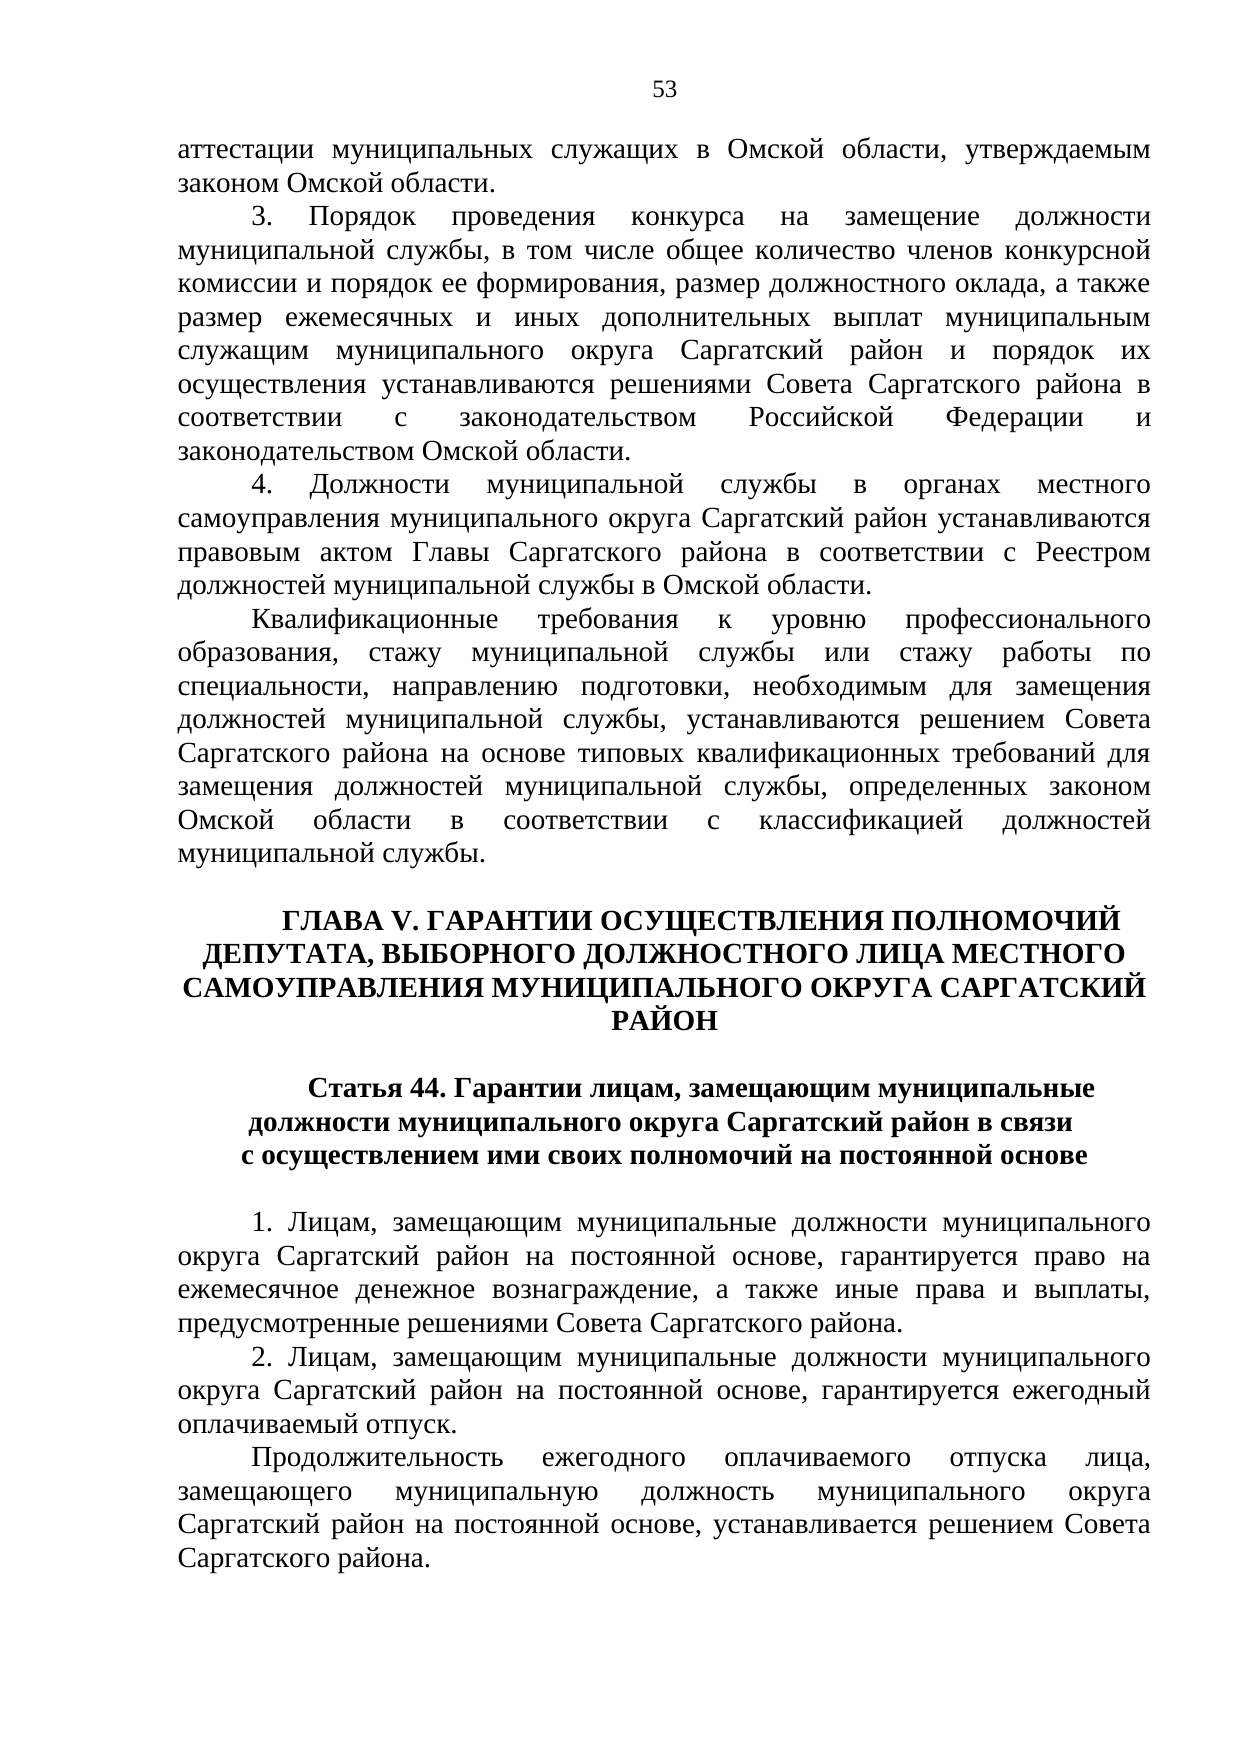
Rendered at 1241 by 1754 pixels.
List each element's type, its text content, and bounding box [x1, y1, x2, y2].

text Квалификационные требования к уровню профессионального образования, стажу муниципальной службы или стажу работы по специальности, направлению подготовки, необходимым для замещения должностей муниципальной службы, устанавливаются решением Совета Саргатского района на основе типовых квалификационных требований для замещения должностей муниципальной службы, определенных законом Омской области в соответствии с классификацией должностей муниципальной службы. [177, 601, 1152, 869]
text 4. Должности муниципальной службы в органах местного самоуправления муниципального округа Саргатский район устанавливаются правовым актом Главы Саргатского района в соответствии с Реестром должностей муниципальной службы в Омской области. [177, 467, 1152, 601]
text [177, 131, 1152, 198]
text 3. Порядок проведения конкурса на замещение должности муниципальной службы, в том числе общее количество членов конкурсной комиссии и порядок ее формирования, размер должностного оклада, а также размер ежемесячных и иных дополнительных выплат муниципальным служащим муниципального округа Саргатский район и порядок их осуществления устанавливаются решениями Совета Саргатского района в соответствии с законодательством Российской Федерации и законодательством Омской области. [177, 198, 1152, 467]
text 1. Лицам, замещающим муниципальные должности муниципального округа Саргатский район на постоянной основе, гарантируется право на ежемесячное денежное вознаграждение, а также иные права и выплаты, предусмотренные решениями Совета Саргатского района. [177, 1204, 1152, 1339]
text ГЛАВА V. ГАРАНТИИ ОСУЩЕСТВЛЕНИЯ ПОЛНОМОЧИЙ ДЕПУТАТА, ВЫБОРНОГО ДОЛЖНОСТНОГО ЛИЦА МЕСТНОГО САМОУПРАВЛЕНИЯ МУНИЦИПАЛЬНОГО ОКРУГА САРГАТСКИЙ РАЙОН [177, 903, 1152, 1037]
text Статья 44. Гарантии лицам, замещающим муниципальные должности муниципального округа Саргатский район в связи с осуществлением ими своих полномочий на постоянной основе [177, 1070, 1152, 1171]
text Продолжительность ежегодного оплачиваемого отпуска лица, замещающего муниципальную должность муниципального округа Саргатский район на постоянной основе, устанавливается решением Совета Саргатского района. [177, 1439, 1152, 1573]
text 2. Лицам, замещающим муниципальные должности муниципального округа Саргатский район на постоянной основе, гарантируется ежегодный оплачиваемый отпуск. [177, 1339, 1152, 1439]
